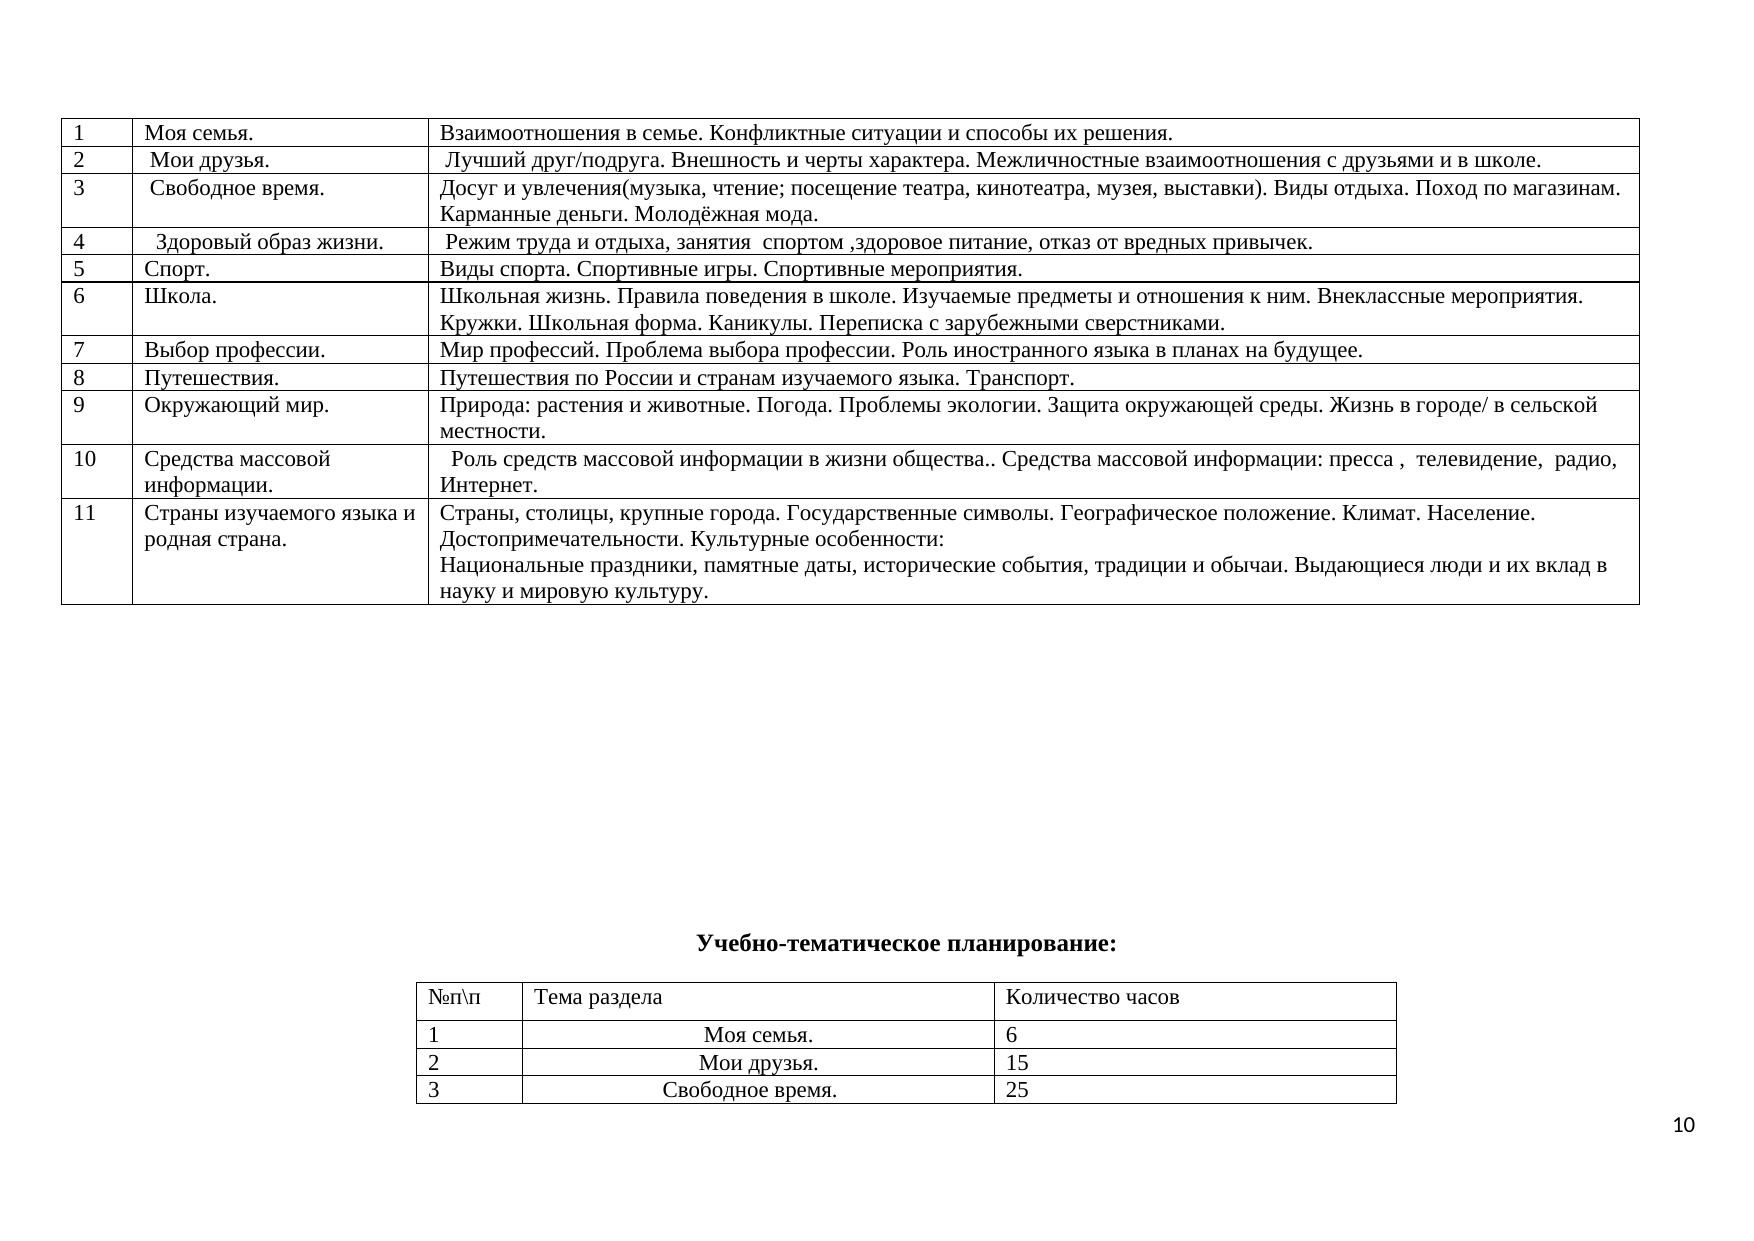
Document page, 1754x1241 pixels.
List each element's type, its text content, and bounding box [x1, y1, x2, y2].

table_cell 5 [62, 255, 132, 281]
table_cell Взаимоотношения в семье. Конфликтные ситуации и способы их решения. [429, 119, 1639, 146]
table_cell 6 [995, 1021, 1396, 1048]
table_cell 4 [62, 228, 132, 254]
table_cell 7 [62, 336, 132, 363]
table_cell Моя семья. [523, 1021, 994, 1048]
table_header №п\п [417, 983, 522, 1020]
table_cell 8 [62, 364, 132, 390]
table_cell Виды спорта. Спортивные игры. Спортивные мероприятия. [429, 255, 1639, 281]
table_cell Здоровый образ жизни. [133, 228, 428, 254]
table_cell Мои друзья. [523, 1049, 994, 1075]
table_cell 11 [62, 499, 132, 604]
table_header Тема раздела [523, 983, 994, 1020]
table_cell 2 [417, 1049, 522, 1075]
table_cell 1 [417, 1021, 522, 1048]
table_cell Мир профессий. Проблема выбора профессии. Роль иностранного языка в планах на будущее. [429, 336, 1639, 363]
table_cell Режим труда и отдыха, занятия спортом ,здоровое питание, отказ от вредных привычек. [429, 228, 1639, 254]
table_cell Средства массовой информации. [133, 445, 428, 497]
table_cell Школа. [133, 283, 428, 335]
table_cell 10 [62, 445, 132, 497]
table_cell Роль средств массовой информации в жизни общества.. Средства массовой информации: пресса , телевидение, радио, Интернет. [429, 445, 1639, 497]
table_header Количество часов [995, 983, 1396, 1020]
table_cell Страны изучаемого языка и родная страна. [133, 499, 428, 604]
table_cell 9 [62, 391, 132, 444]
table_cell Путешествия. [133, 364, 428, 390]
table_cell 6 [62, 283, 132, 335]
table_cell Моя семья. [133, 119, 428, 146]
table_cell 15 [995, 1049, 1396, 1075]
table_cell Свободное время. [523, 1076, 994, 1102]
table_cell Свободное время. [133, 174, 428, 227]
table_cell Окружающий мир. [133, 391, 428, 444]
table_cell 2 [62, 147, 132, 173]
text Учебно-тематическое планирование: [118, 928, 1695, 957]
table_cell 3 [62, 174, 132, 227]
table_cell Страны, столицы, крупные города. Государственные символы. Географическое положение. Климат. Население. Достопримечательности. Культурные особенности: Национальные праздники, памятные даты, исторические события, традиции и обычаи. Выдающиеся люди и их вклад в науку и мировую культуру. [429, 499, 1639, 604]
table_cell Мои друзья. [133, 147, 428, 173]
table_cell 25 [995, 1076, 1396, 1102]
table_cell Школьная жизнь. Правила поведения в школе. Изучаемые предметы и отношения к ним. Внеклассные мероприятия. Кружки. Школьная форма. Каникулы. Переписка с зарубежными сверстниками. [429, 283, 1639, 335]
table_cell Путешествия по России и странам изучаемого языка. Транспорт. [429, 364, 1639, 390]
table_cell Природа: растения и животные. Погода. Проблемы экологии. Защита окружающей среды. Жизнь в городе/ в сельской местности. [429, 391, 1639, 444]
table_cell Досуг и увлечения(музыка, чтение; посещение театра, кинотеатра, музея, выставки). Виды отдыха. Поход по магазинам. Карманные деньги. Молодёжная мода. [429, 174, 1639, 227]
table_cell Лучший друг/подруга. Внешность и черты характера. Межличностные взаимоотношения с друзьями и в школе. [429, 147, 1639, 173]
table_cell Спорт. [133, 255, 428, 281]
table_cell 1 [62, 119, 132, 146]
table_cell 3 [417, 1076, 522, 1102]
table_cell Выбор профессии. [133, 336, 428, 363]
